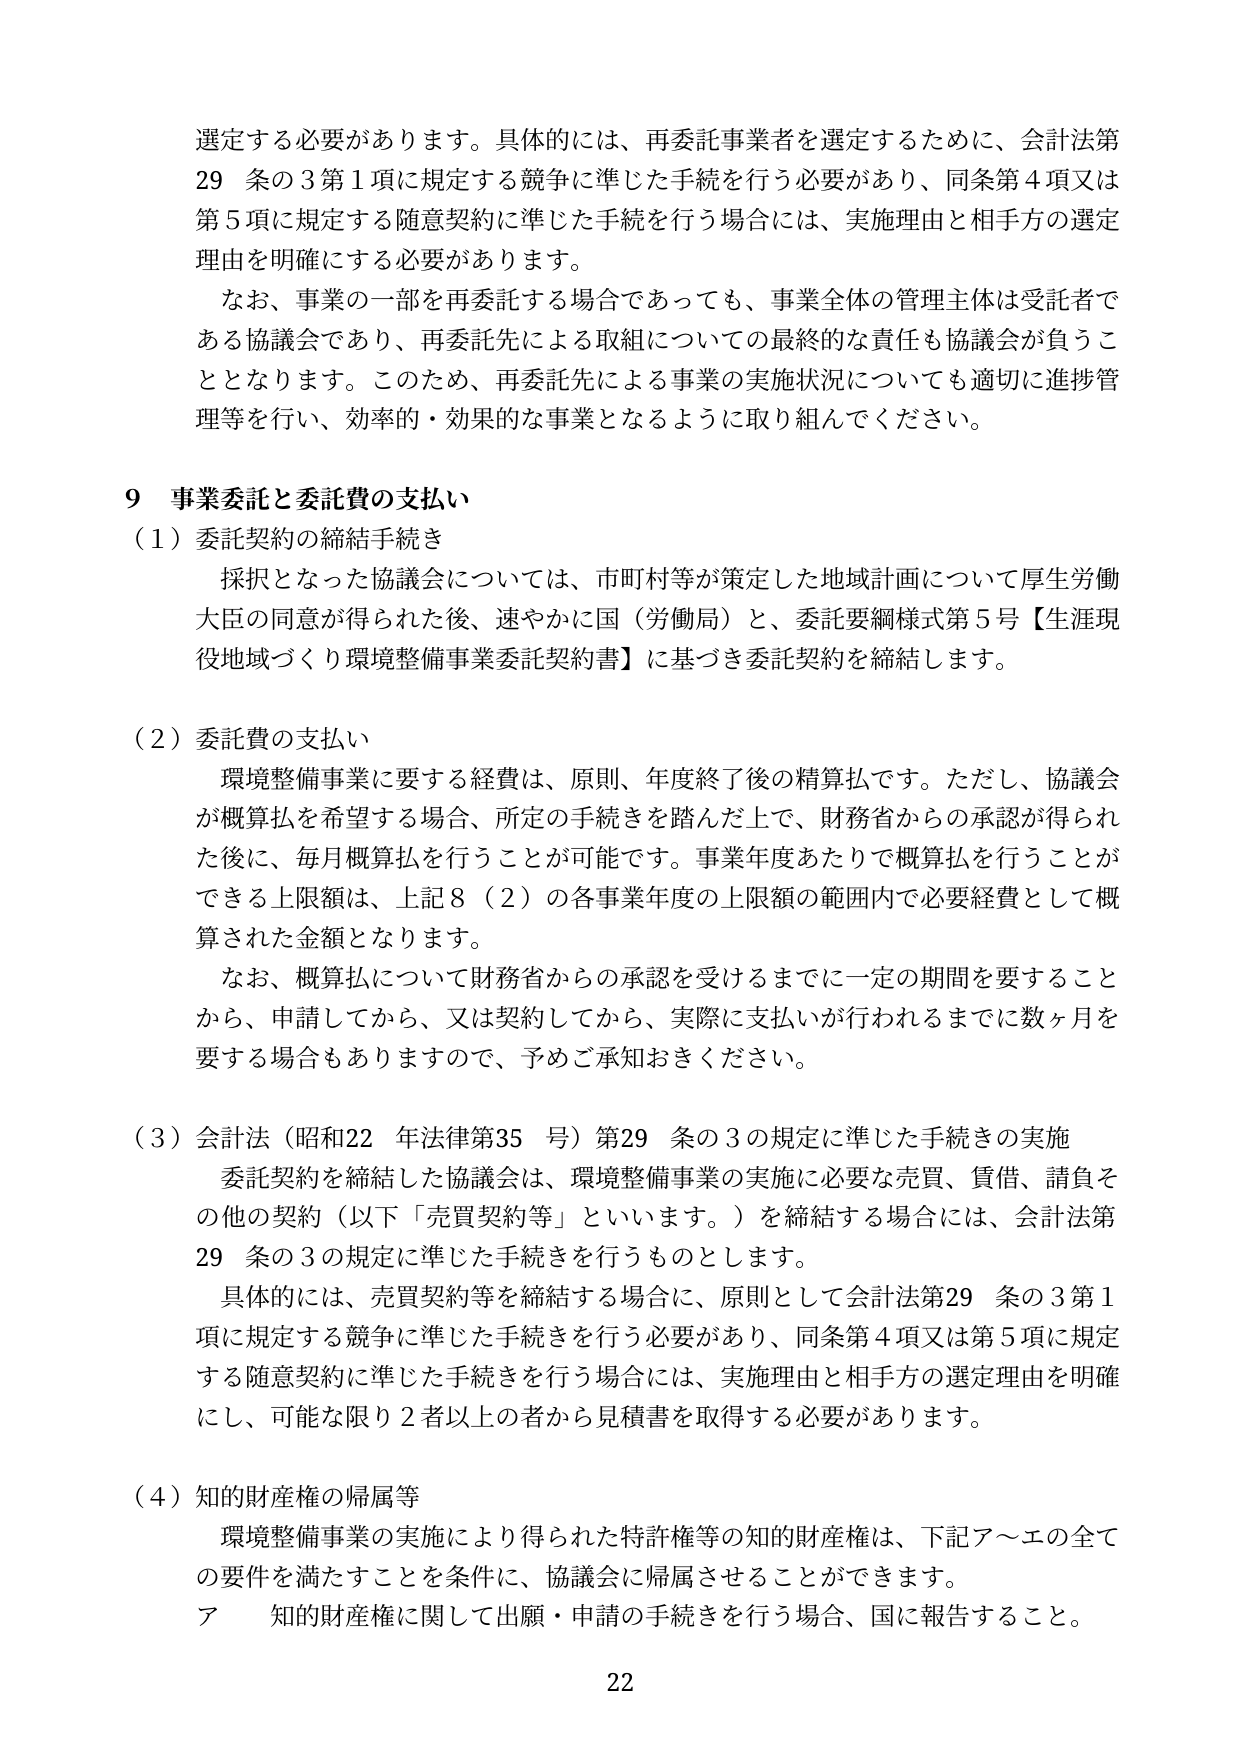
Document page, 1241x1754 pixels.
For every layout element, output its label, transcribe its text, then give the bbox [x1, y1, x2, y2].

subtitle （１）委託契約の締結手続き [120, 518, 1120, 558]
subtitle ９ 事業委託と委託費の支払い [120, 478, 1120, 518]
text なお、概算払について財務省からの承認を受けるまでに一定の期間を要することから、申請してから、又は契約してから、実際に支払いが行われるまでに数ヶ月を要する場合もありますので、予めご承知おきください。 [170, 957, 1120, 1076]
text ア 知的財産権に関して出願・申請の手続きを行う場合、国に報告すること。 [120, 1595, 1120, 1635]
text 具体的には、売買契約等を締結する場合に、原則として会計法第29条の３第１項に規定する競争に準じた手続きを行う必要があり、同条第４項又は第５項に規定する随意契約に準じた手続きを行う場合には、実施理由と相手方の選定理由を明確にし、可能な限り２者以上の者から見積書を取得する必要があります。 [170, 1276, 1120, 1436]
subtitle （４）知的財産権の帰属等 [120, 1475, 1120, 1515]
text 委託契約を締結した協議会は、環境整備事業の実施に必要な売買、賃借、請負その他の契約（以下「売買契約等」といいます。）を締結する場合には、会計法第29条の３の規定に準じた手続きを行うものとします。 [170, 1156, 1120, 1276]
subtitle （３）会計法（昭和22年法律第35号）第29条の３の規定に準じた手続きの実施 [120, 1116, 1120, 1156]
subtitle （２）委託費の支払い [120, 717, 1120, 757]
text 環境整備事業に要する経費は、原則、年度終了後の精算払です。ただし、協議会が概算払を希望する場合、所定の手続きを踏んだ上で、財務省からの承認が得られた後に、毎月概算払を行うことが可能です。事業年度あたりで概算払を行うことができる上限額は、上記８（２）の各事業年度の上限額の範囲内で必要経費として概算された金額となります。 [170, 757, 1120, 957]
text 環境整備事業の実施により得られた特許権等の知的財産権は、下記ア～エの全ての要件を満たすことを条件に、協議会に帰属させることができます。 [170, 1515, 1120, 1595]
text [170, 119, 1120, 278]
text 採択となった協議会については、市町村等が策定した地域計画について厚生労働大臣の同意が得られた後、速やかに国（労働局）と、委託要綱様式第５号【生涯現役地域づくり環境整備事業委託契約書】に基づき委託契約を締結します。 [170, 558, 1120, 677]
text なお、事業の一部を再委託する場合であっても、事業全体の管理主体は受託者である協議会であり、再委託先による取組についての最終的な責任も協議会が負うこととなります。このため、再委託先による事業の実施状況についても適切に進捗管理等を行い、効率的・効果的な事業となるように取り組んでください。 [170, 278, 1120, 438]
